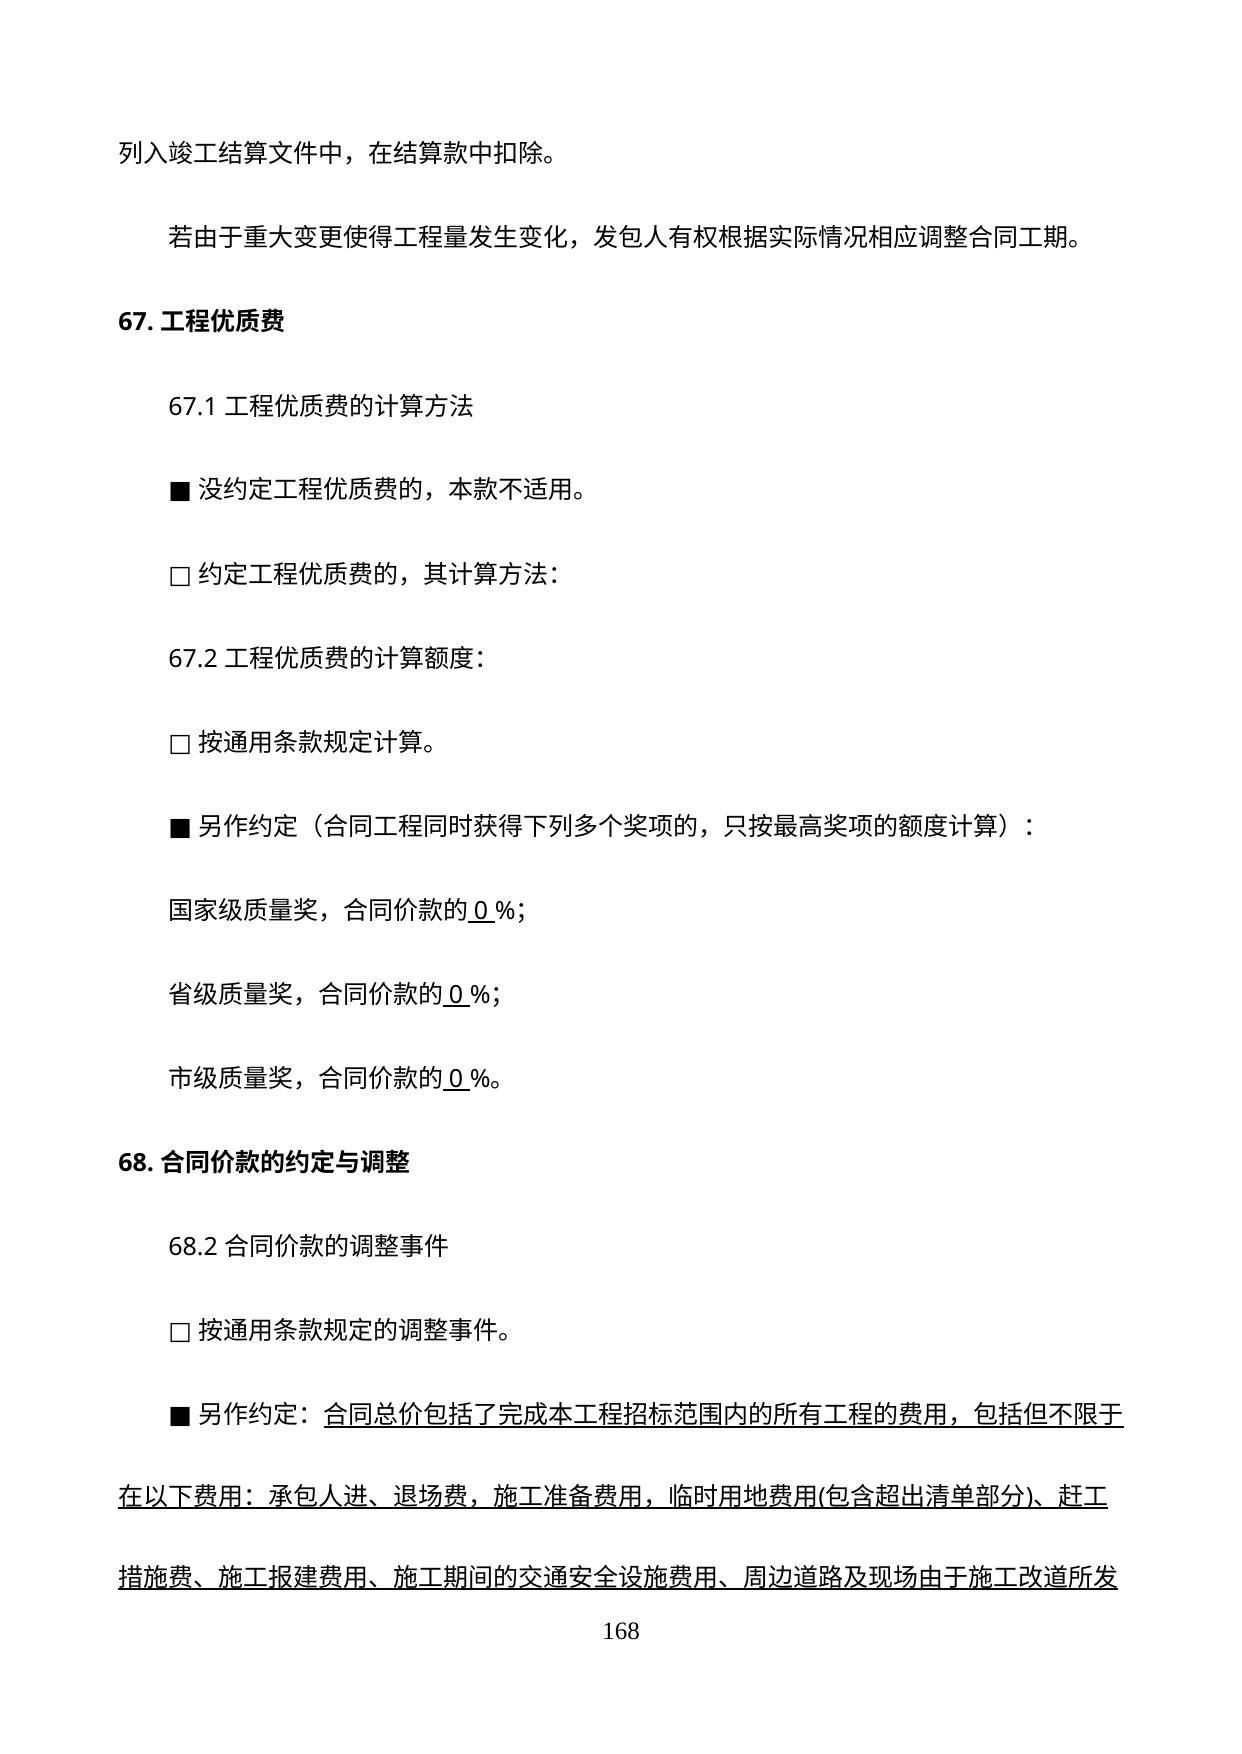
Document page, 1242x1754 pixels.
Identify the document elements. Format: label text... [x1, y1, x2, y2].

text 若由于重大变更使得工程量发生变化，发包人有权根据实际情况相应调整合同工期。 [118, 203, 1123, 268]
text 省级质量奖，合同价款的 0 %； [118, 960, 1123, 1025]
text 67.1 工程优质费的计算方法 [118, 372, 1123, 437]
text 市级质量奖，合同价款的 0 %。 [118, 1044, 1123, 1109]
text □ 约定工程优质费的，其计算方法： [118, 540, 1123, 605]
text 68. 合同价款的约定与调整 [118, 1128, 1123, 1193]
text 67.2 工程优质费的计算额度： [118, 624, 1123, 689]
text 67. 工程优质费 [118, 287, 1123, 352]
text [118, 1380, 1123, 1608]
text □ 按通用条款规定的调整事件。 [118, 1296, 1123, 1361]
text 国家级质量奖，合同价款的 0 %； [118, 876, 1123, 941]
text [118, 119, 1123, 184]
text ■ 另作约定（合同工程同时获得下列多个奖项的，只按最高奖项的额度计算）： [118, 792, 1123, 857]
text □ 按通用条款规定计算。 [118, 708, 1123, 773]
text 68.2 合同价款的调整事件 [118, 1212, 1123, 1277]
text ■ 没约定工程优质费的，本款不适用。 [118, 456, 1123, 521]
